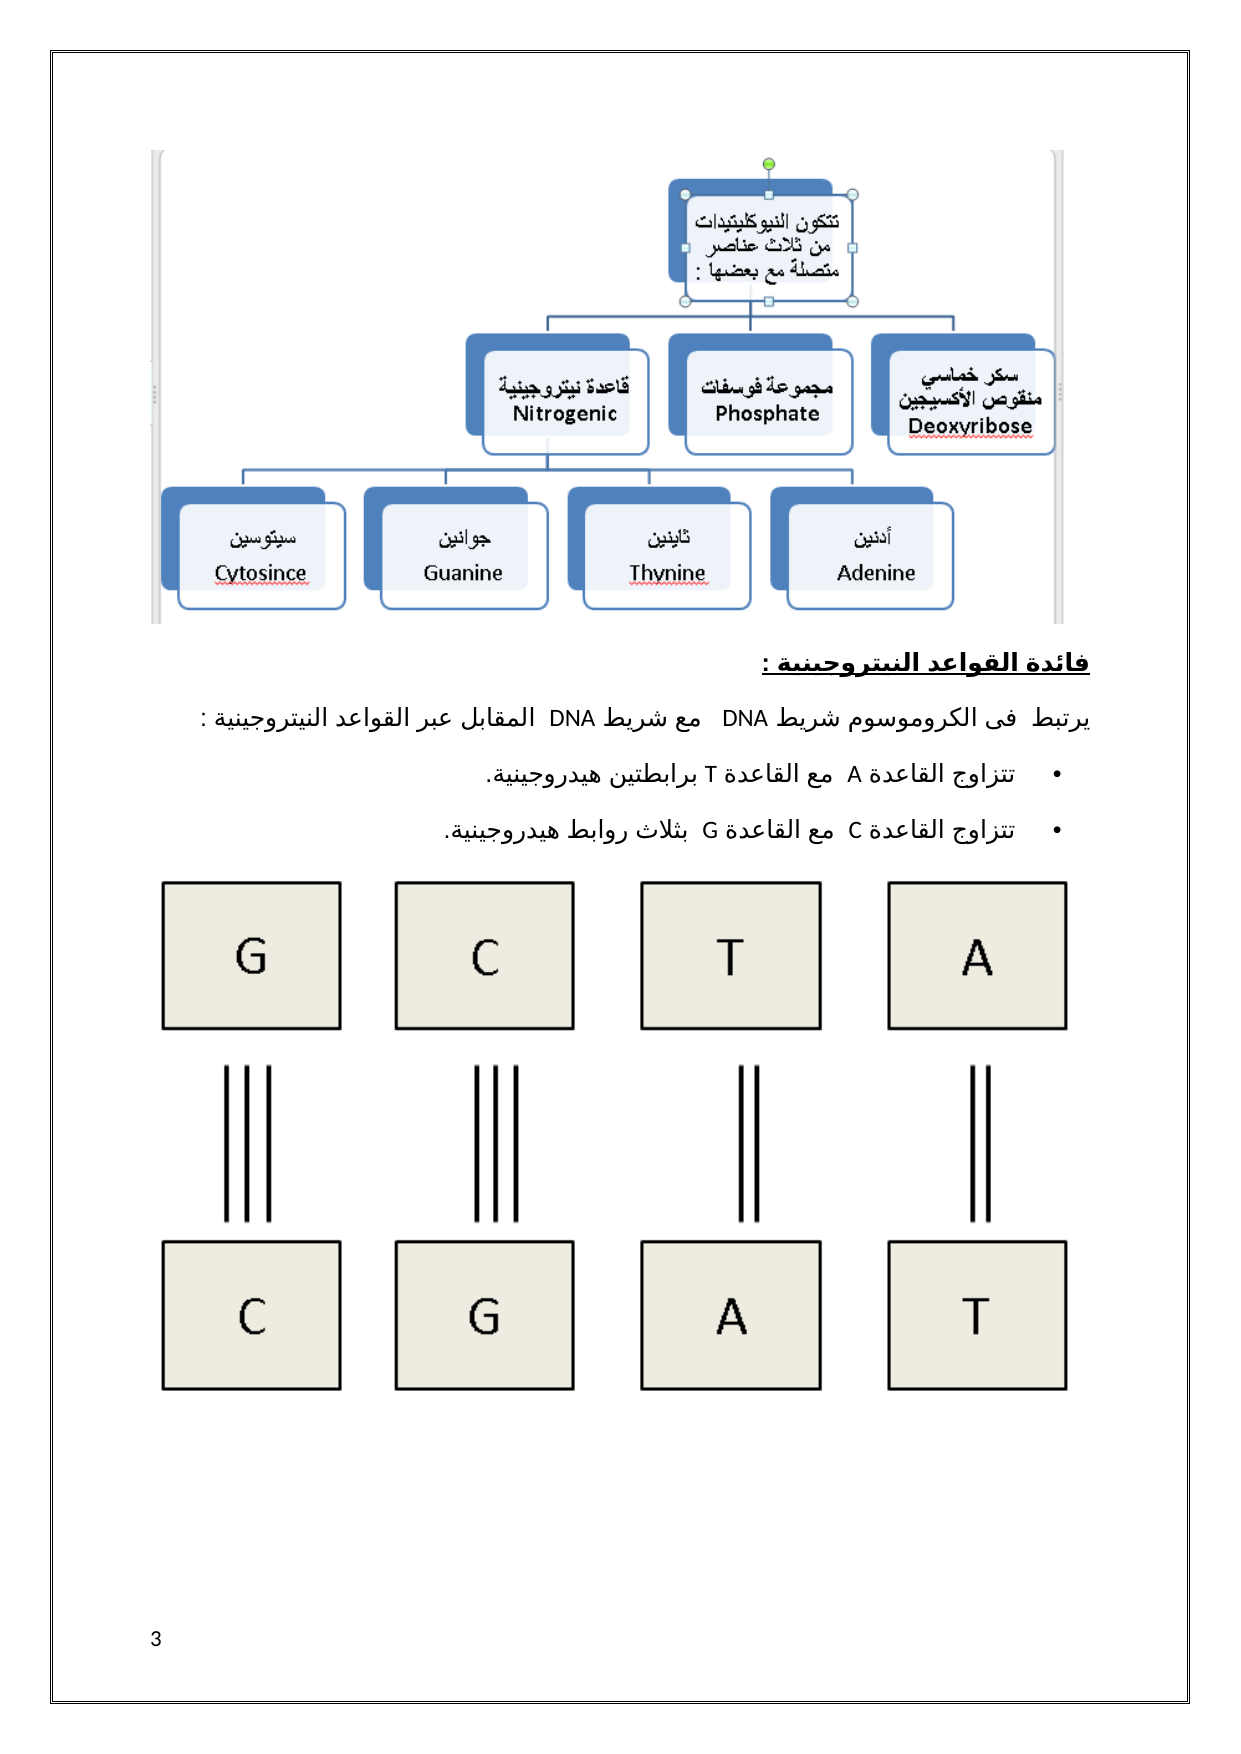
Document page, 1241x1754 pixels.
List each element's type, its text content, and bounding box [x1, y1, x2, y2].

text فائدة القواعد النيتروجينية : [150, 648, 1090, 677]
list تتزاوج القاعدة C مع القاعدة G بثلاث روابط هيدروجينية. [150, 814, 1053, 844]
text يرتبط فى الكروموسوم شريط DNA مع شريط DNA المقابل عبر القواعد النيتروجينية : [150, 702, 1090, 733]
picture [150, 150, 1090, 624]
picture [152, 869, 1088, 1405]
list تتزاوج القاعدة A مع القاعدة T برابطتين هيدروجينية. [150, 758, 1053, 789]
